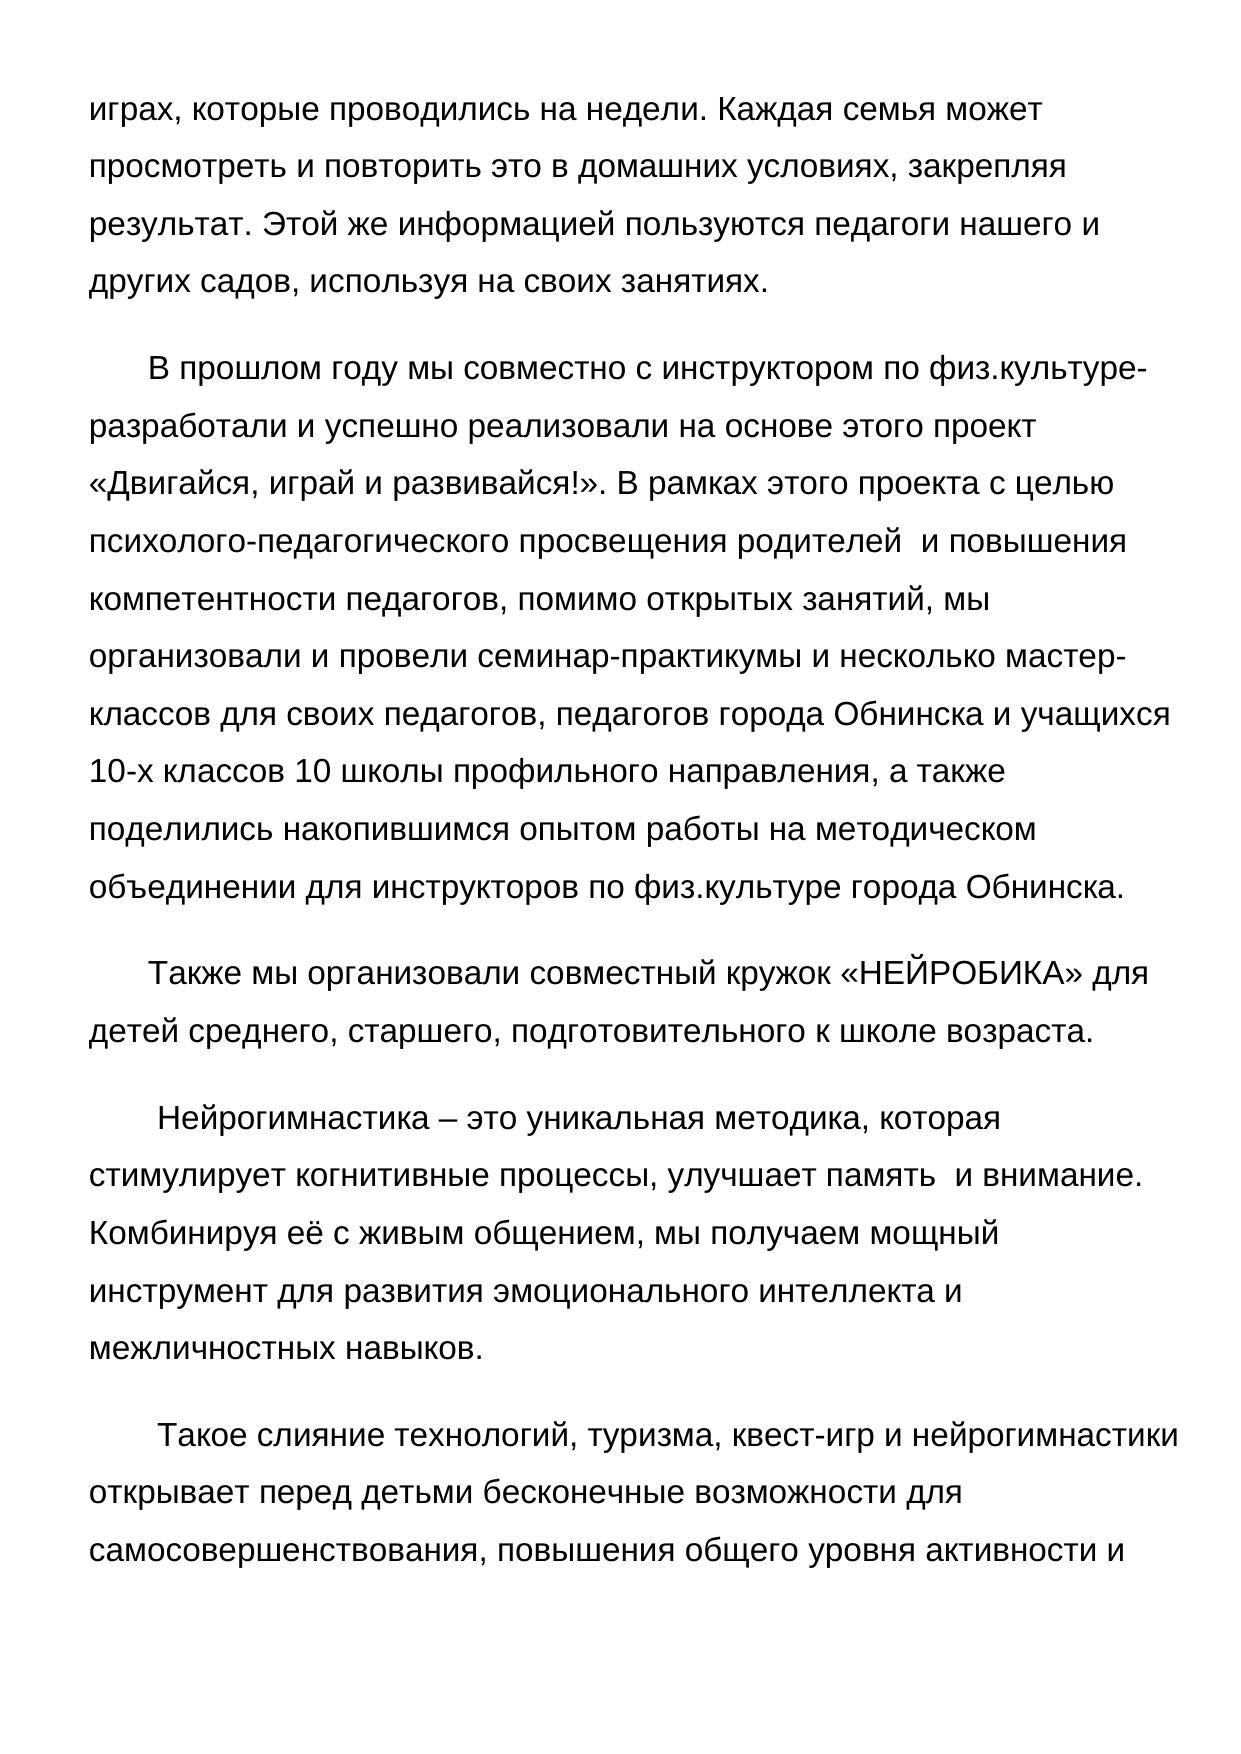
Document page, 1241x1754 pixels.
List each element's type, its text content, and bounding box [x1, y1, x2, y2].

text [89, 1415, 1181, 1569]
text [89, 89, 1181, 300]
text Также мы организовали совместный кружок «НЕЙРОБИКА» для детей среднего, старшего, подготовительного к школе возраста. [89, 953, 1181, 1049]
text В прошлом году мы совместно с инструктором по физ.культуре- разработали и успешно реализовали на основе этого проект «Двигайся, играй и развивайся!». В рамках этого проекта с целью психолого-педагогического просвещения родителей и повышения компетентности педагогов, помимо открытых занятий, мы организовали и провели семинар-практикумы и несколько мастер-классов для своих педагогов, педагогов города Обнинска и учащихся 10-х классов 10 школы профильного направления, а также поделились накопившимся опытом работы на методическом объединении для инструкторов по физ.культуре города Обнинска. [89, 348, 1181, 905]
text Нейрогимнастика – это уникальная методика, которая стимулирует когнитивные процессы, улучшает память и внимание. Комбинируя её с живым общением, мы получаем мощный инструмент для развития эмоционального интеллекта и межличностных навыков. [89, 1098, 1181, 1367]
